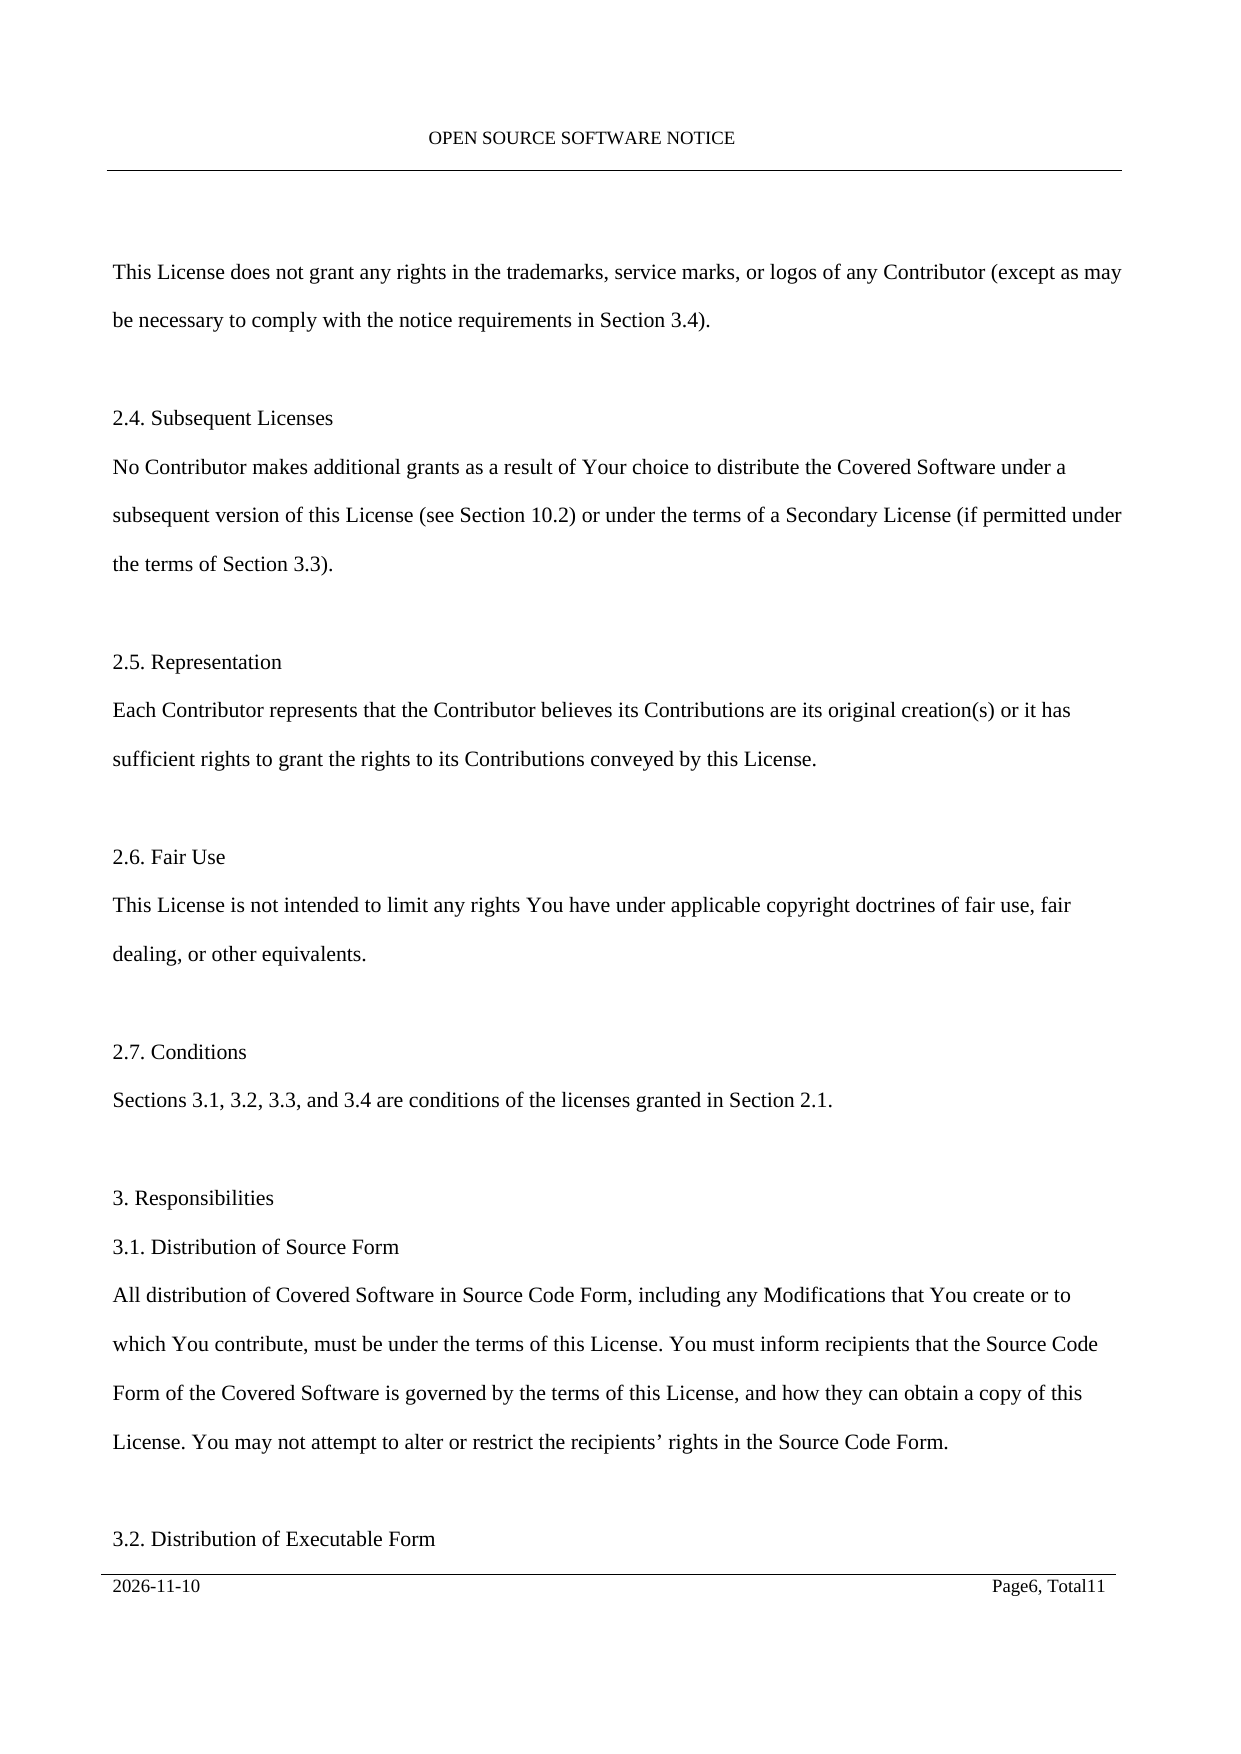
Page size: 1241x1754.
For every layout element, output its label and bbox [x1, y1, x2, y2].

text [112, 206, 1128, 1555]
